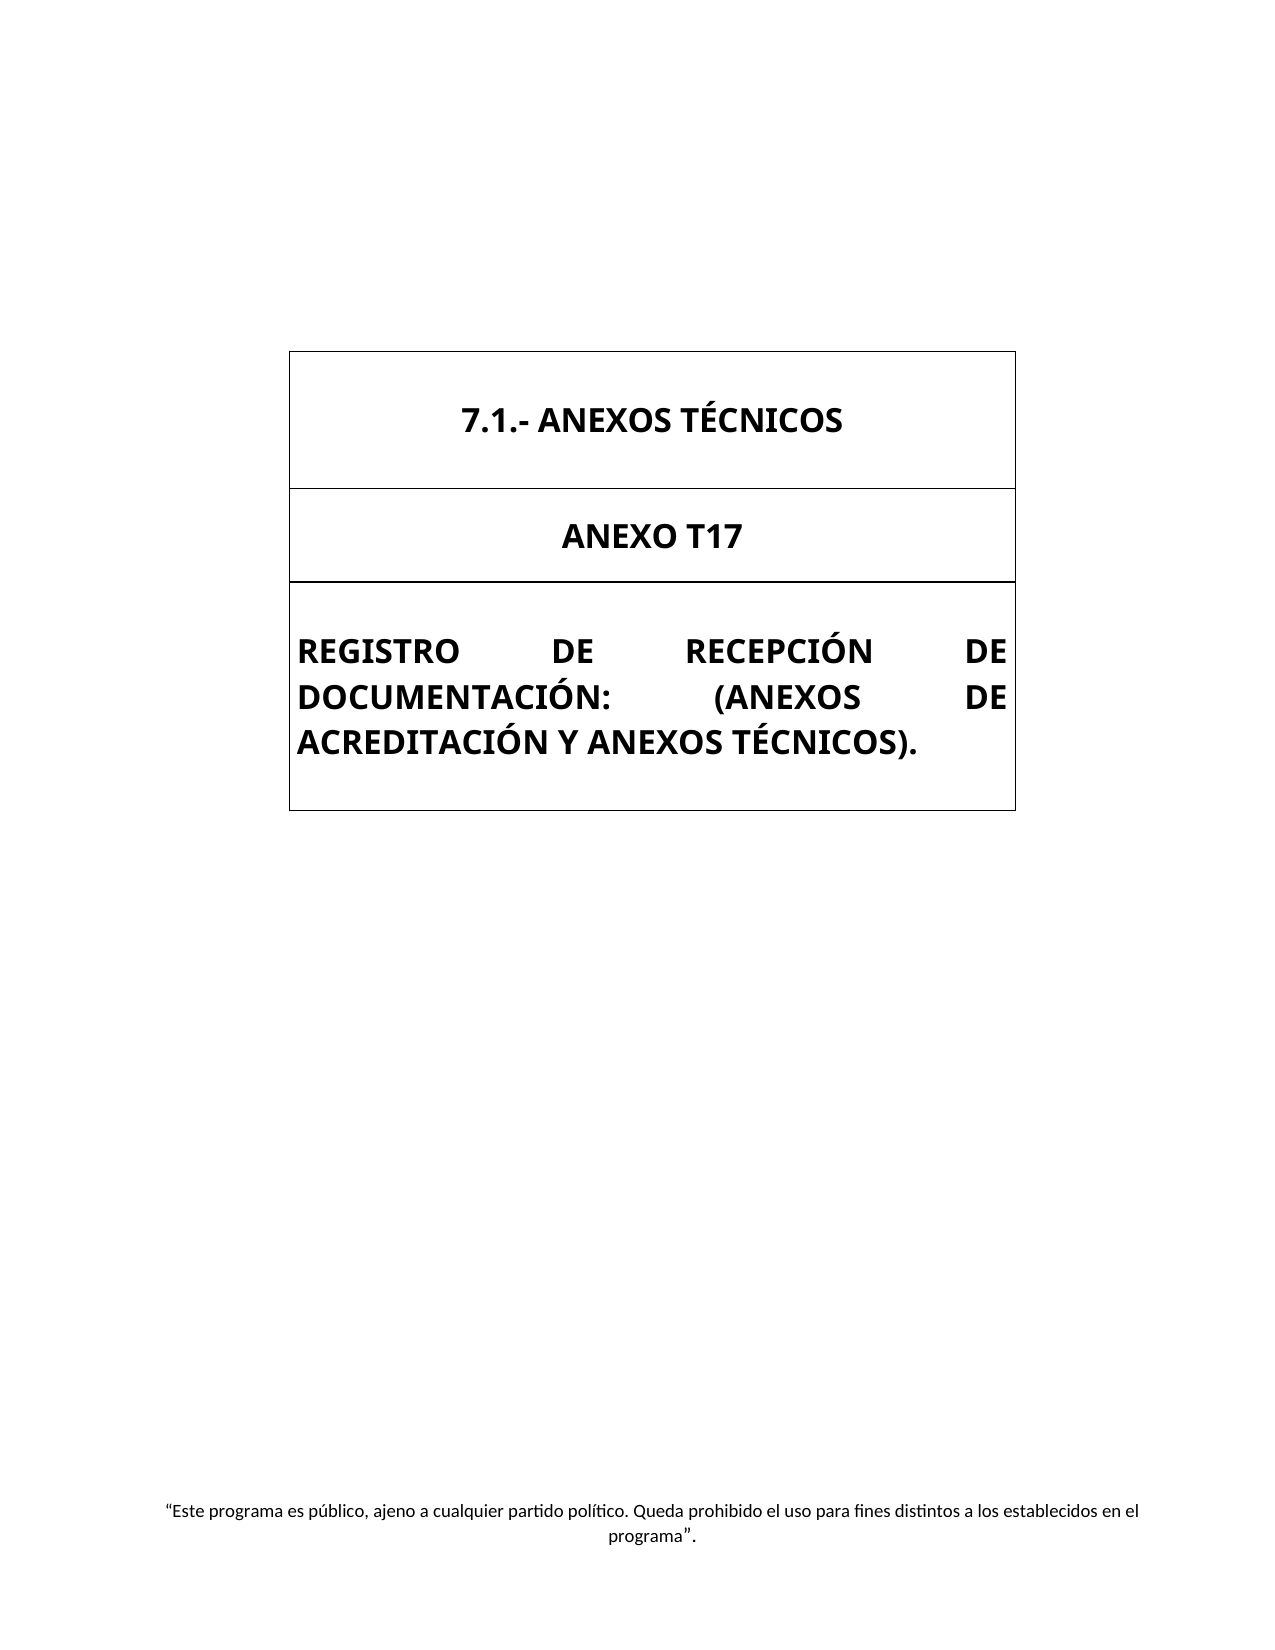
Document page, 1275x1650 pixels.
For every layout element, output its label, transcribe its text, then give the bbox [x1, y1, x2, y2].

table_header 7.1.- ANEXOS TÉCNICOS [290, 352, 1015, 487]
table_cell ANEXO T17 [290, 489, 1015, 581]
table_cell REGISTRO DE RECEPCIÓN DE DOCUMENTACIÓN: (ANEXOS DE ACREDITACIÓN Y ANEXOS TÉCNICOS). [290, 583, 1015, 810]
